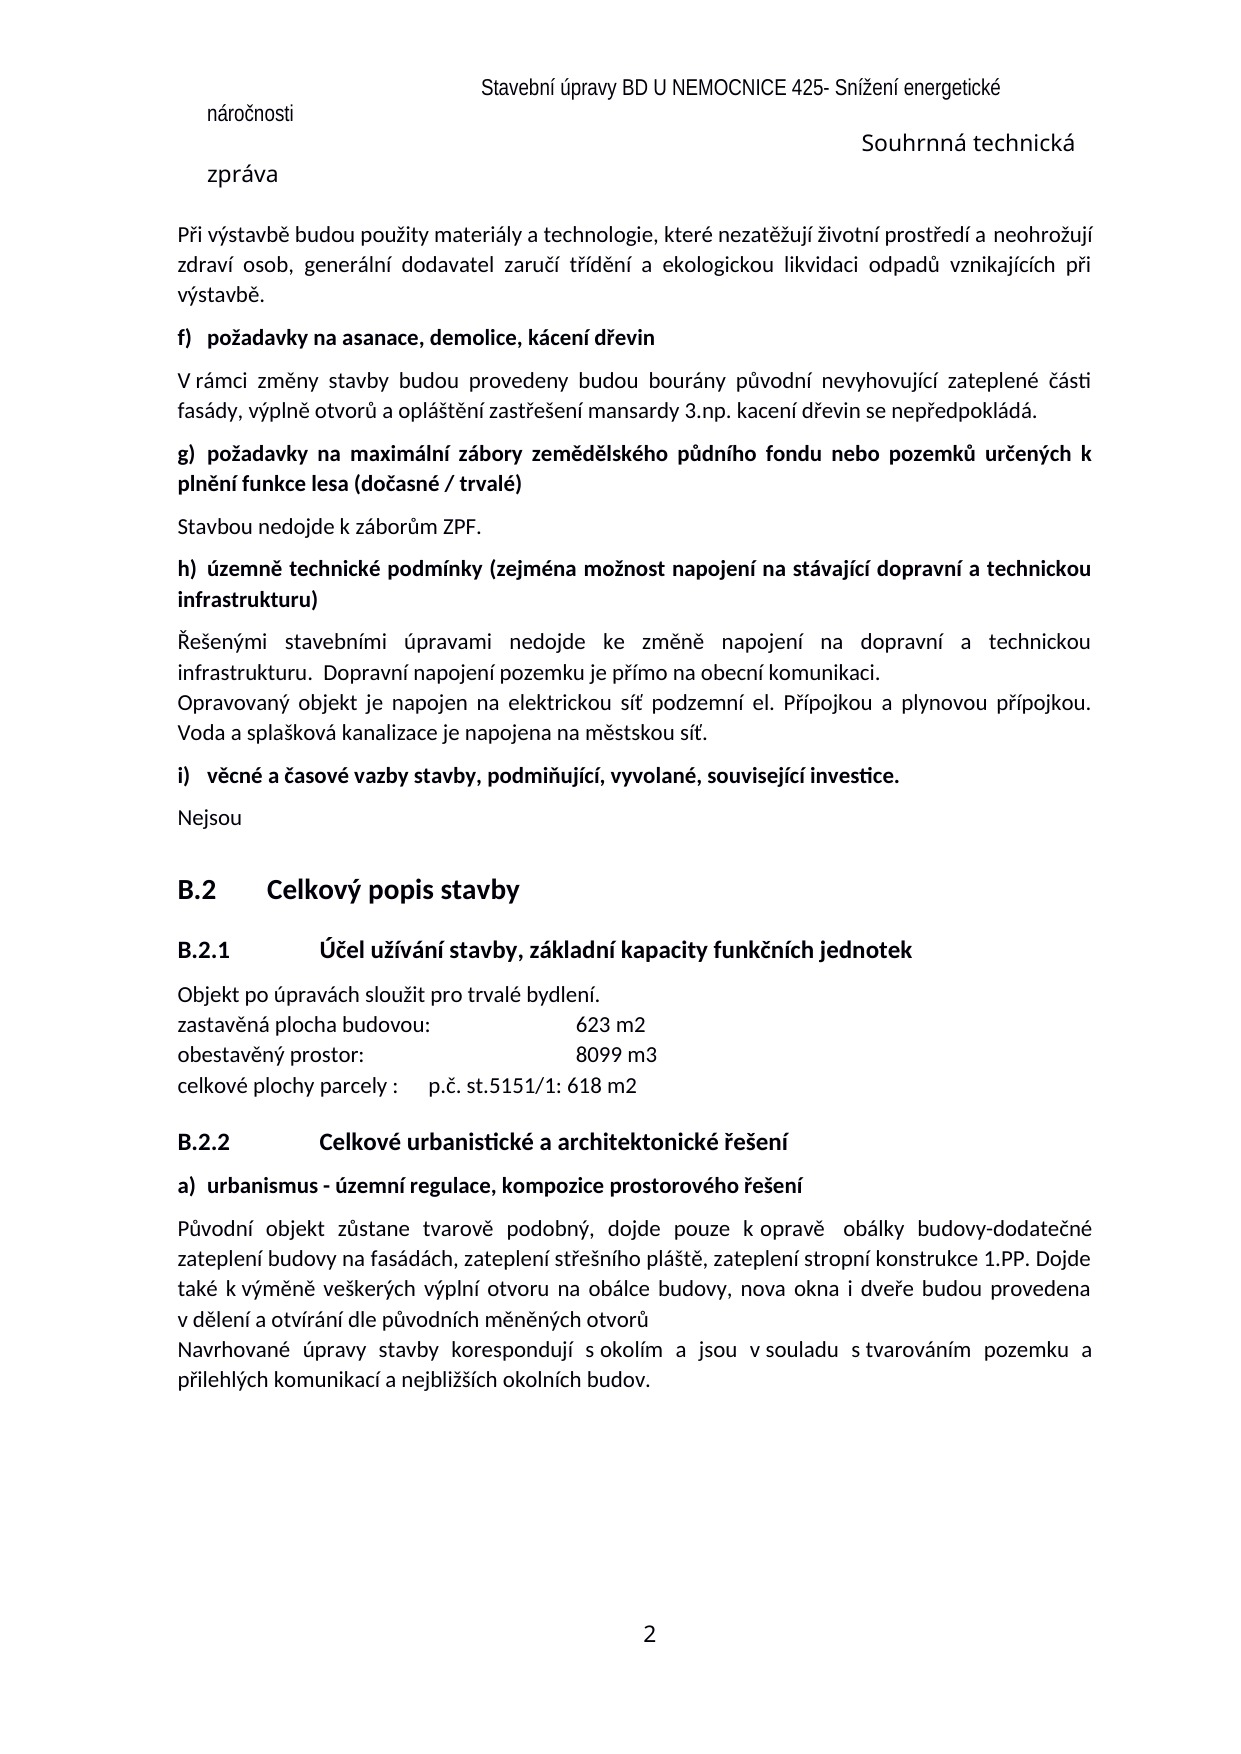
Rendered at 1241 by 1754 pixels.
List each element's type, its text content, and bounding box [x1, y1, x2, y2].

text zastavěná plocha budovou: 623 m2 [177, 1010, 1093, 1038]
text Nejsou [177, 803, 1093, 832]
list požadavky na asanace, demolice, kácení dřevin [177, 323, 1093, 351]
list Celkové urbanistické a architektonické řešení [177, 1126, 1093, 1156]
list Celkový popis stavby [177, 871, 1093, 907]
list urbanismus - územní regulace, kompozice prostorového řešení [177, 1171, 1093, 1199]
text Objekt po úpravách sloužit pro trvalé bydlení. [177, 980, 1093, 1008]
text Řešenými stavebními úpravami nedojde ke změně napojení na dopravní a technickou infrastrukturu. Dopravní napojení pozemku je přímo na obecní komunikaci. [177, 627, 1093, 686]
list územně technické podmínky (zejména možnost napojení na stávající dopravní a technickou infrastrukturu) [177, 554, 1093, 613]
list Účel užívání stavby, základní kapacity funkčních jednotek [177, 935, 1093, 965]
list požadavky na maximální zábory zemědělského půdního fondu nebo pozemků určených k plnění funkce lesa (dočasné / trvalé) [177, 439, 1093, 497]
text Opravovaný objekt je napojen na elektrickou síť podzemní el. Přípojkou a plynovou přípojkou. Voda a splašková kanalizace je napojena na městskou síť. [177, 688, 1093, 746]
text Při výstavbě budou použity materiály a technologie, které nezatěžují životní prostředí a neohrožují zdraví osob, generální dodavatel zaručí třídění a ekologickou likvidaci odpadů vznikajících při výstavbě. [177, 220, 1093, 309]
text Původní objekt zůstane tvarově podobný, dojde pouze k opravě obálky budovy-dodatečné zateplení budovy na fasádách, zateplení střešního pláště, zateplení stropní konstrukce 1.PP. Dojde také k výměně veškerých výplní otvoru na obálce budovy, nova okna i dveře budou provedena v dělení a otvírání dle původních měněných otvorů [177, 1214, 1093, 1333]
text Stavbou nedojde k záborům ZPF. [177, 512, 1093, 540]
list věcné a časové vazby stavby, podmiňující, vyvolané, související investice. [177, 761, 1093, 789]
text Navrhované úpravy stavby korespondují s okolím a jsou v souladu s tvarováním pozemku a přilehlých komunikací a nejbližších okolních budov. [177, 1335, 1093, 1393]
text V rámci změny stavby budou provedeny budou bourány původní nevyhovující zateplené části fasády, výplně otvorů a opláštění zastřešení mansardy 3.np. kacení dřevin se nepředpokládá. [177, 366, 1093, 424]
text obestavěný prostor: 8099 m3 [177, 1041, 1093, 1068]
text celkové plochy parcely : p.č. st.5151/1: 618 m2 [177, 1071, 1093, 1099]
